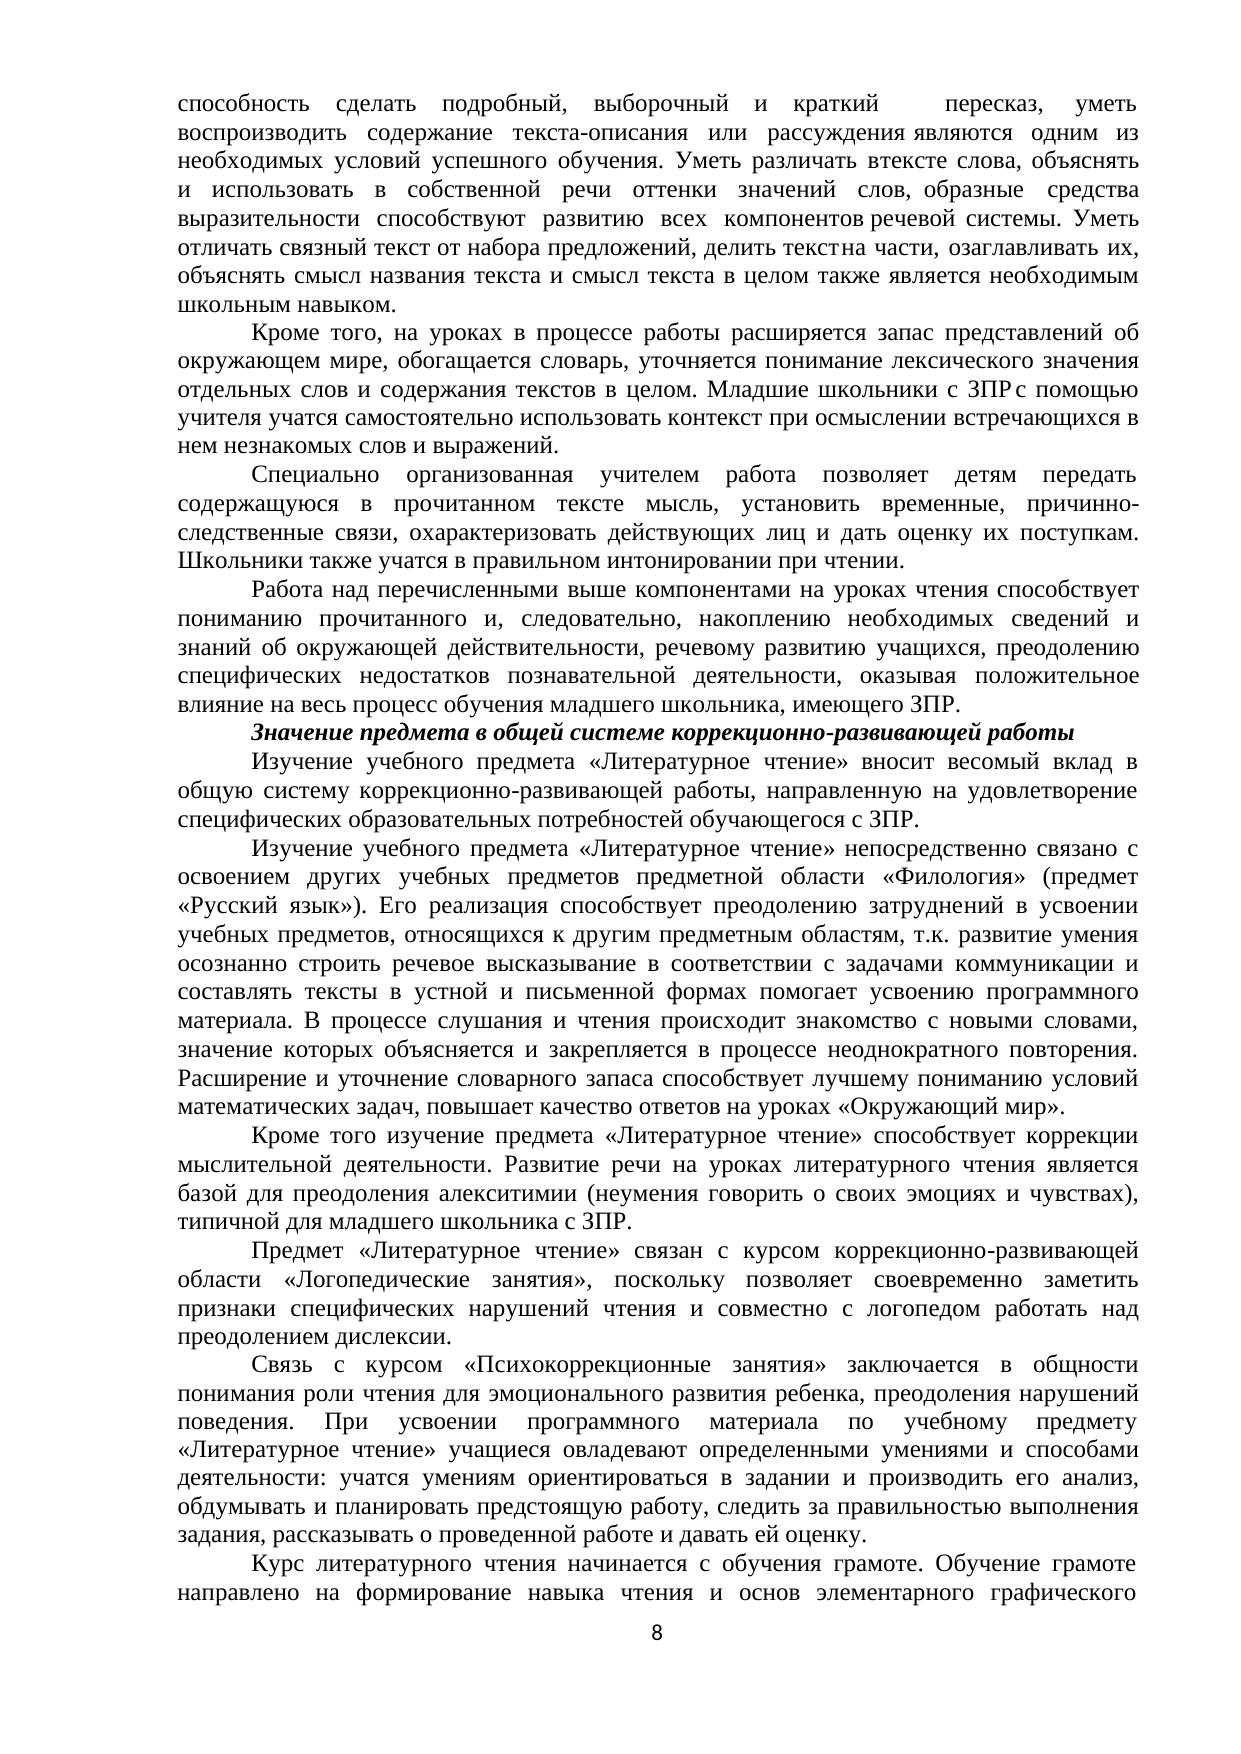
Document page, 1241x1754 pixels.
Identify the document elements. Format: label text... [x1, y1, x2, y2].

text Кроме того изучение предмета «Литературное чтение» способствует коррекции мыслительной деятельности. Развитие речи на уроках литературного чтения является базой для преодоления алекситимии (неумения говорить о своих эмоциях и чувствах), типичной для младшего школьника с ЗПР. [177, 1120, 1139, 1235]
text Предмет «Литературное чтение» связан с курсом коррекционно-развивающей области «Логопедические занятия», поскольку позволяет своевременно заметить признаки специфических нарушений чтения и совместно с логопедом работать над преодолением дислексии. [177, 1235, 1139, 1350]
text Изучение учебного предмета «Литературное чтение» непосредственно связано с освоением других учебных предметов предметной области «Филология» (предмет «Русский язык»). Его реализация способствует преодолению затруднений в усвоении учебных предметов, относящихся к другим предметным областям, т.к. развитие умения осознанно строить речевое высказывание в соответствии с задачами коммуникации и составлять тексты в устной и письменной формах помогает усвоению программного материала. В процессе слушания и чтения происходит знакомство с новыми словами, значение которых объясняется и закрепляется в процессе неоднократного повторения. Расширение и уточнение словарного запаса способствует лучшему пониманию условий математических задач, повышает качество ответов на уроках «Окружающий мир». [177, 833, 1138, 1120]
text Значение предмета в общей системе коррекционно-развивающей работы Изучение учебного предмета «Литературное чтение» вносит весомый вклад в [251, 718, 1142, 775]
text Специально организованная учителем работа позволяет детям передать содержащуюся в прочитанном тексте мысль, установить временные, причинно-следственные связи, охарактеризовать действующих лиц и дать оценку их поступкам. Школьники также учатся в правильном интонировании при чтении. [177, 459, 1139, 574]
text способность сделать подробный, выборочный и краткий пересказ, уметь воспроизводить содержание текста-описания или рассуждения являются одним из необходимых условий успешного обучения. Уметь различать втексте слова, объяснять и использовать в собственной речи оттенки значений слов, образные средства выразительности способствуют развитию всех компонентов речевой системы. Уметь отличать связный текст от набора предложений, делить текстна части, озаглавливать их, объяснять смысл названия текста и смысл текста в целом также является необходимым школьным навыком. [177, 88, 1139, 318]
text Связь с курсом «Психокоррекционные занятия» заключается в общности понимания роли чтения для эмоционального развития ребенка, преодоления нарушений поведения. При усвоении программного материала по учебному предмету «Литературное чтение» учащиеся овладевают определенными умениями и способами деятельности: учатся умениям ориентироваться в задании и производить его анализ, обдумывать и планировать предстоящую работу, следить за правильностью выполнения задания, рассказывать о проведенной работе и давать ей оценку. [177, 1350, 1139, 1548]
text общую систему коррекционно-развивающей работы, направленную на удовлетворение специфических образовательных потребностей обучающегося с ЗПР. [177, 775, 1142, 833]
text 8 [651, 1618, 1154, 1646]
text Курс литературного чтения начинается с обучения грамоте. Обучение грамоте направлено на формирование навыка чтения и основ элементарного графического [170, 1548, 1136, 1605]
text Кроме того, на уроках в процессе работы расширяется запас представлений об окружающем мире, обогащается словарь, уточняется понимание лексического значения отдельных слов и содержания текстов в целом. Младшие школьники с ЗПРс помощью учителя учатся самостоятельно использовать контекст при осмыслении встречающихся в нем незнакомых слов и выражений. [177, 318, 1139, 459]
text Работа над перечисленными выше компонентами на уроках чтения способствует пониманию прочитанного и, следовательно, накоплению необходимых сведений и знаний об окружающей действительности, речевому развитию учащихся, преодолению специфических недостатков познавательной деятельности, оказывая положительное влияние на весь процесс обучения младшего школьника, имеющего ЗПР. [177, 574, 1139, 718]
